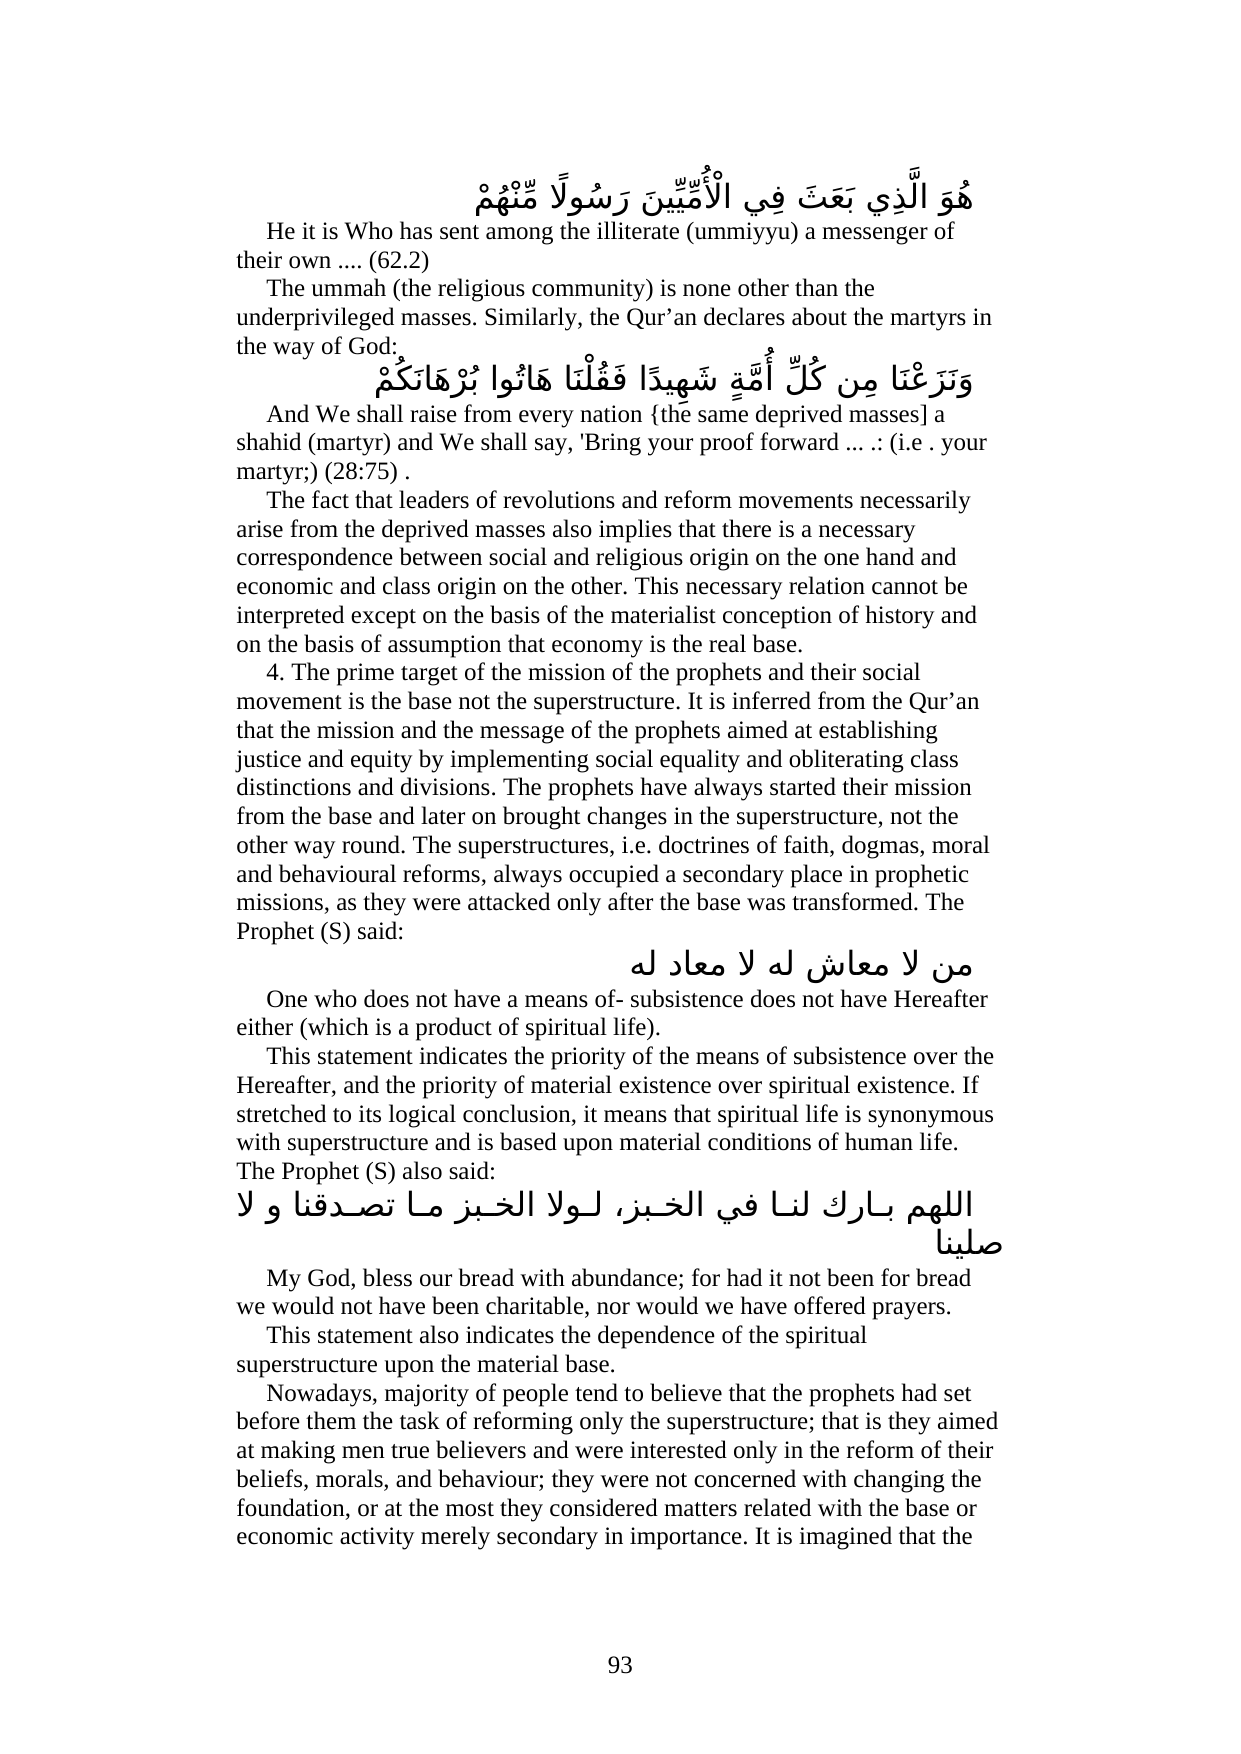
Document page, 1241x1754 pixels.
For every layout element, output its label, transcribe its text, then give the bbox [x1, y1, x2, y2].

text من لا معاش له لا معاد له [236, 945, 1004, 984]
text He it is Who has sent among the illiterate (ummiyyu) a messenger of their own .... (62.2) [236, 216, 1004, 273]
text The fact that leaders of revolutions and reform movements necessarily arise from the deprived masses also implies that there is a necessary correspondence between social and religious origin on the one hand and economic and class origin on the other. This necessary rela­tion cannot be interpreted except on the basis of the materialist con­ception of history and on the basis of assumption that economy is the real base. [236, 485, 1004, 657]
text The ummah (the religious community) is none other than the underprivileged masses. Similarly, the Qur’an declares about the martyrs in the way of God: [236, 273, 1004, 360]
text This statement indicates the priority of the means of subsistence over the Hereafter, and the priority of material existence over spiritual existence. If stretched to its logical conclusion, it means that spiritual life is synonymous with superstructure and is based upon material conditions of human life. The Prophet (S) also said: [236, 1041, 1004, 1185]
text And We shall raise from every nation {the same deprived masses] a shahid (martyr) and We shall say, 'Bring your proof forward ... .: (i.e . your martyr;) (28:75) . [236, 399, 1004, 485]
text اللهم بارك لنا في الخبز، لولا الخبز ما تصدقنا و لا صلينا [236, 1185, 1004, 1263]
text هُوَ الَّذِي بَعَثَ فِي الْأُمِّيِّينَ رَسُولًا مِّنْهُمْ [236, 177, 1004, 216]
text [236, 1378, 1004, 1550]
text This statement also indicates the dependence of the spiritual superstructure upon the material base. [236, 1320, 1004, 1378]
text وَنَزَعْنَا مِن كُلِّ أُمَّةٍ شَهِيدًا فَقُلْنَا هَاتُوا بُرْهَانَكُمْ [236, 360, 1004, 399]
text One who does not have a means of- subsistence does not have Hereafter either (which is a product of spiritual life). [236, 984, 1004, 1041]
text 4. The prime target of the mission of the prophets and their social movement is the base not the superstructure. It is inferred from the Qur’an that the mission and the message of the prophets aimed at establishing justice and equity by implementing social equality and obliterating class distinctions and divisions. The prophets have always started their mission from the base and later on brought changes in the superstructure, not the other way round. The superstructures, i.e. doctrines of faith, dogmas, moral and behavioural reforms, always occupied a secondary place in prophetic missions, as they were attacked only after the base was transformed. The Prophet (S) said: [236, 657, 1004, 945]
text My God, bless our bread with abundance; for had it not been for bread we would not have been charitable, nor would we have offered prayers. [236, 1263, 1004, 1320]
